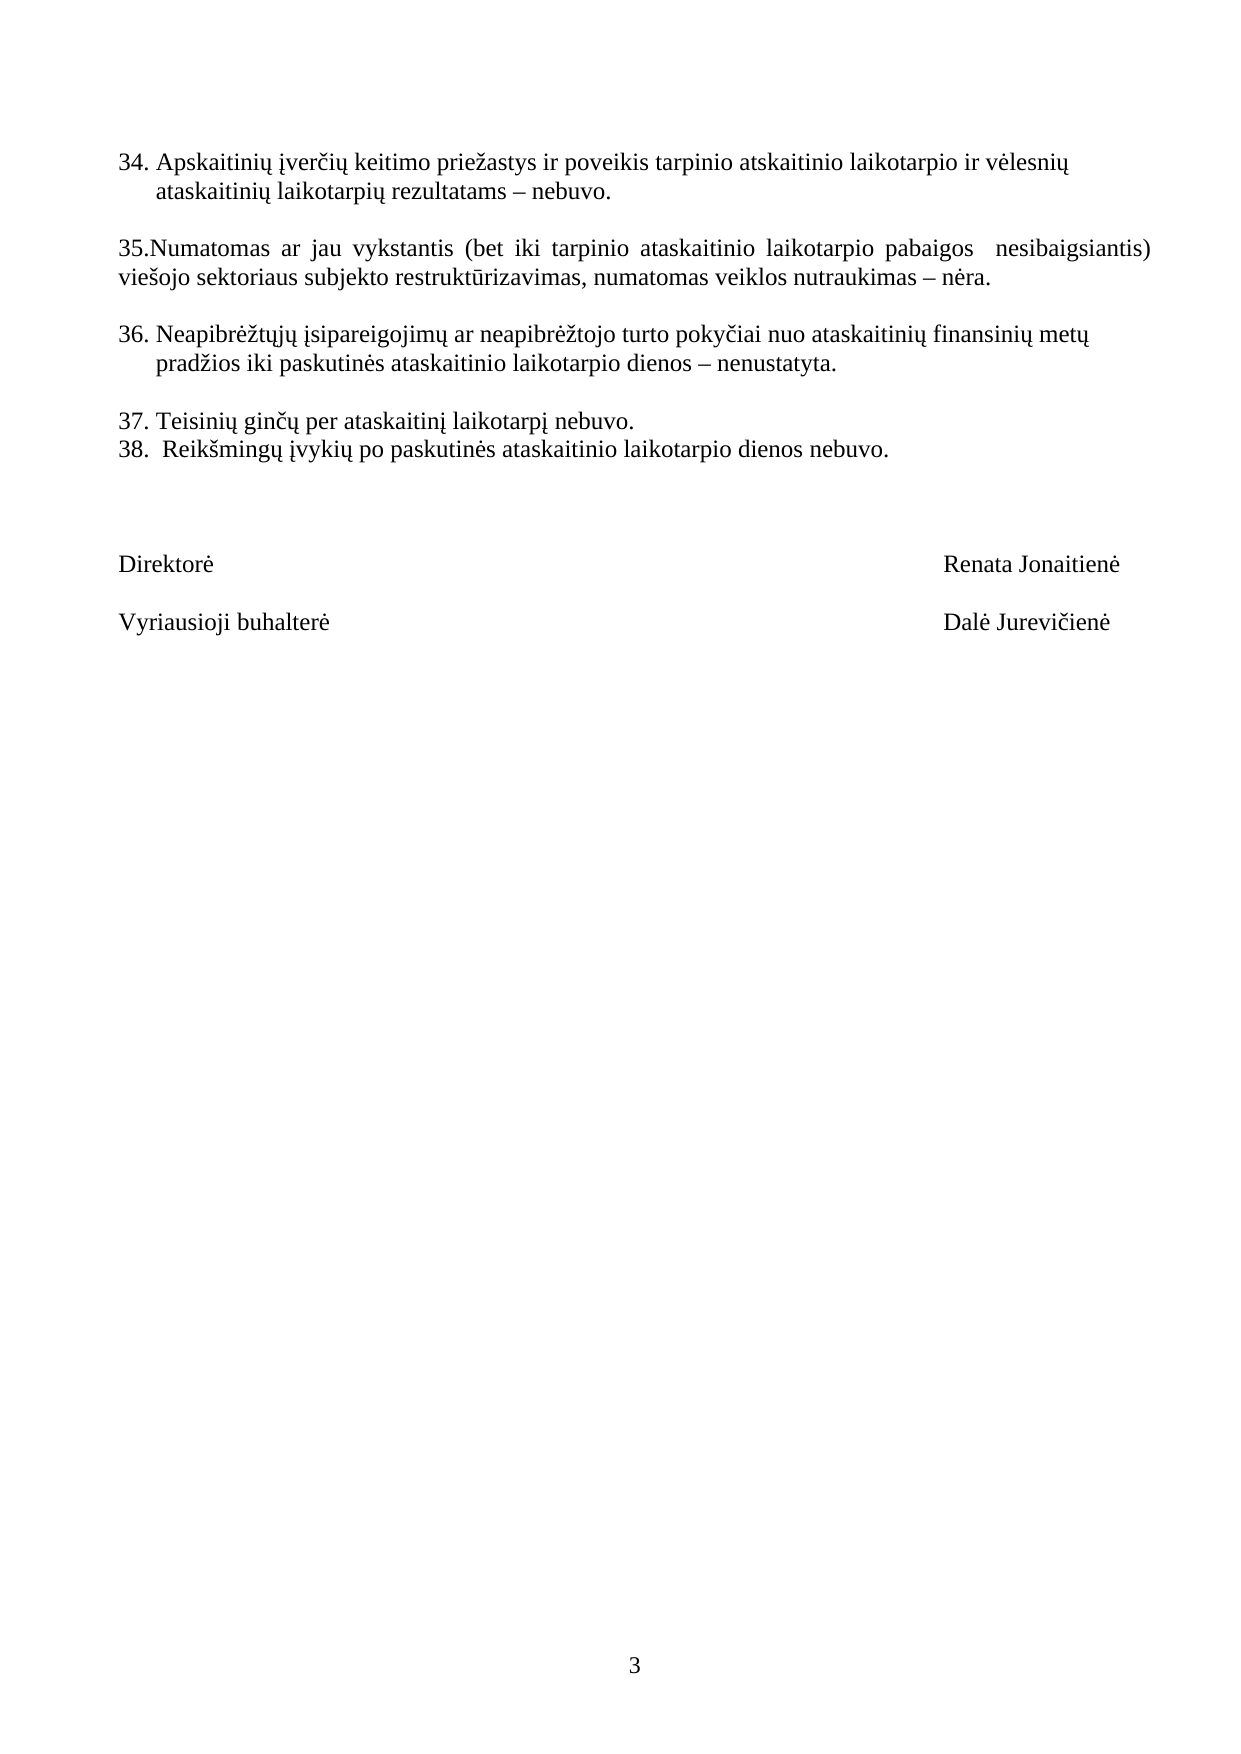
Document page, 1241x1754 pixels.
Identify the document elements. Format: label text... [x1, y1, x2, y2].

text 38. Reikšmingų įvykių po paskutinės ataskaitinio laikotarpio dienos nebuvo. [118, 434, 1152, 463]
text ataskaitinių laikotarpių rezultatams – nebuvo. [118, 176, 1152, 204]
text Vyriausioji buhalterė Dalė Jurevičienė [118, 607, 1152, 636]
text Direktorė Renata Jonaitienė [118, 549, 1152, 578]
text 34. Apskaitinių įverčių keitimo priežastys ir poveikis tarpinio atskaitinio laikotarpio ir vėlesnių [118, 147, 1152, 176]
text 36. Neapibrėžtųjų įsipareigojimų ar neapibrėžtojo turto pokyčiai nuo ataskaitinių finansinių metų [118, 319, 1152, 348]
text 35.Numatomas ar jau vykstantis (bet iki tarpinio ataskaitinio laikotarpio pabaigos nesibaigsiantis) viešojo sektoriaus subjekto restruktūrizavimas, numatomas veiklos nutraukimas – nėra. [118, 233, 1152, 291]
text 37. Teisinių ginčų per ataskaitinį laikotarpį nebuvo. [118, 406, 1152, 434]
text pradžios iki paskutinės ataskaitinio laikotarpio dienos – nenustatyta. [118, 348, 1152, 377]
